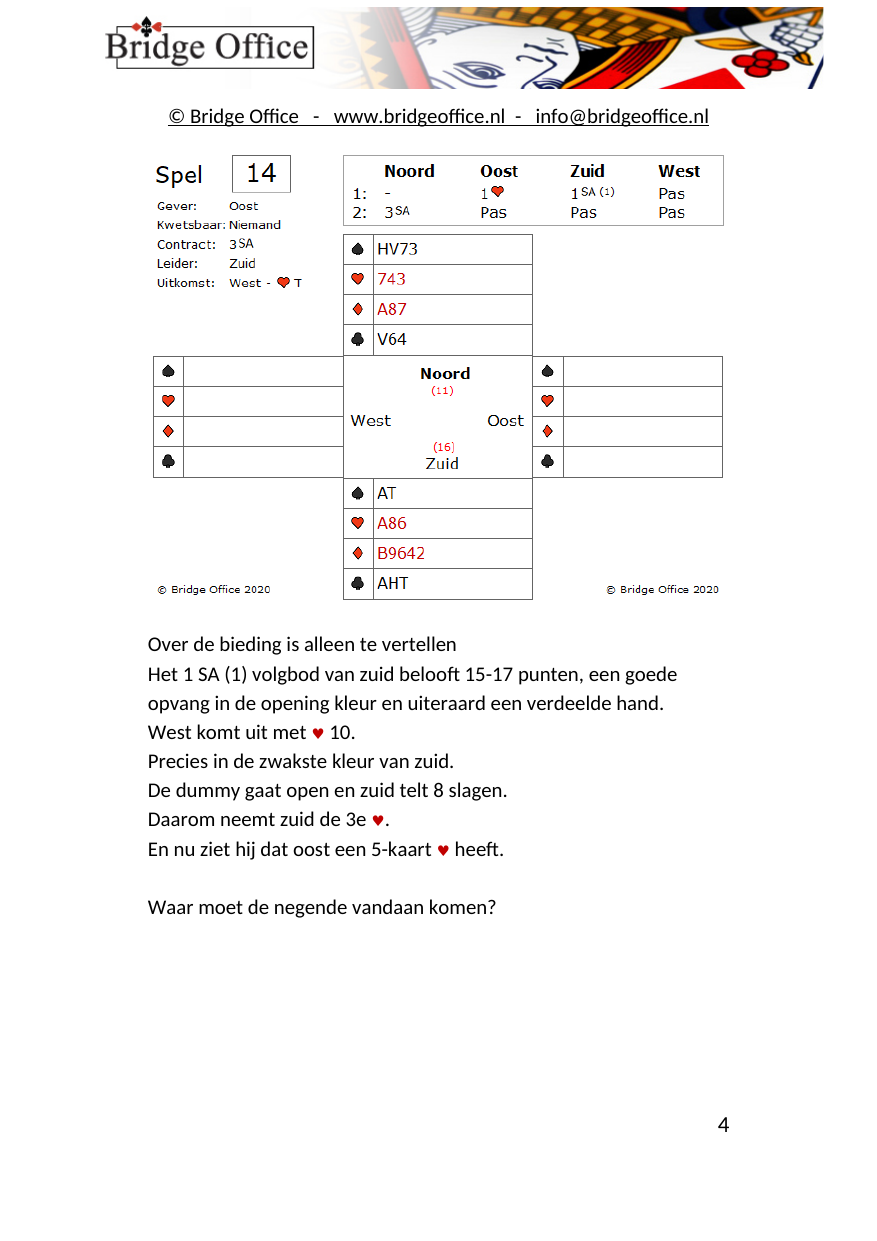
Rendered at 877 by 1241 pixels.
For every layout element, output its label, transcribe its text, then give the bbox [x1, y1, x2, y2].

text De dummy gaat open en zuid telt 8 slagen. [148, 777, 729, 803]
text En nu ziet hij dat oost een 5-kaart ♥ heeft. [148, 836, 729, 861]
text West komt uit met ♥ 10. [148, 719, 729, 744]
text Over de bieding is alleen te vertellen [148, 632, 729, 657]
picture [78, 7, 824, 89]
text Daarom neemt zuid de 3e ♥. [148, 807, 729, 832]
text Het 1 SA (1) volgbod van zuid belooft 15-17 punten, een goede opvang in de opening kleur en uiteraard een verdeelde hand. [148, 661, 729, 715]
text Precies in de zwakste kleur van zuid. [148, 748, 729, 774]
text Waar moet de negende vandaan komen? [148, 894, 729, 919]
picture [147, 147, 730, 607]
